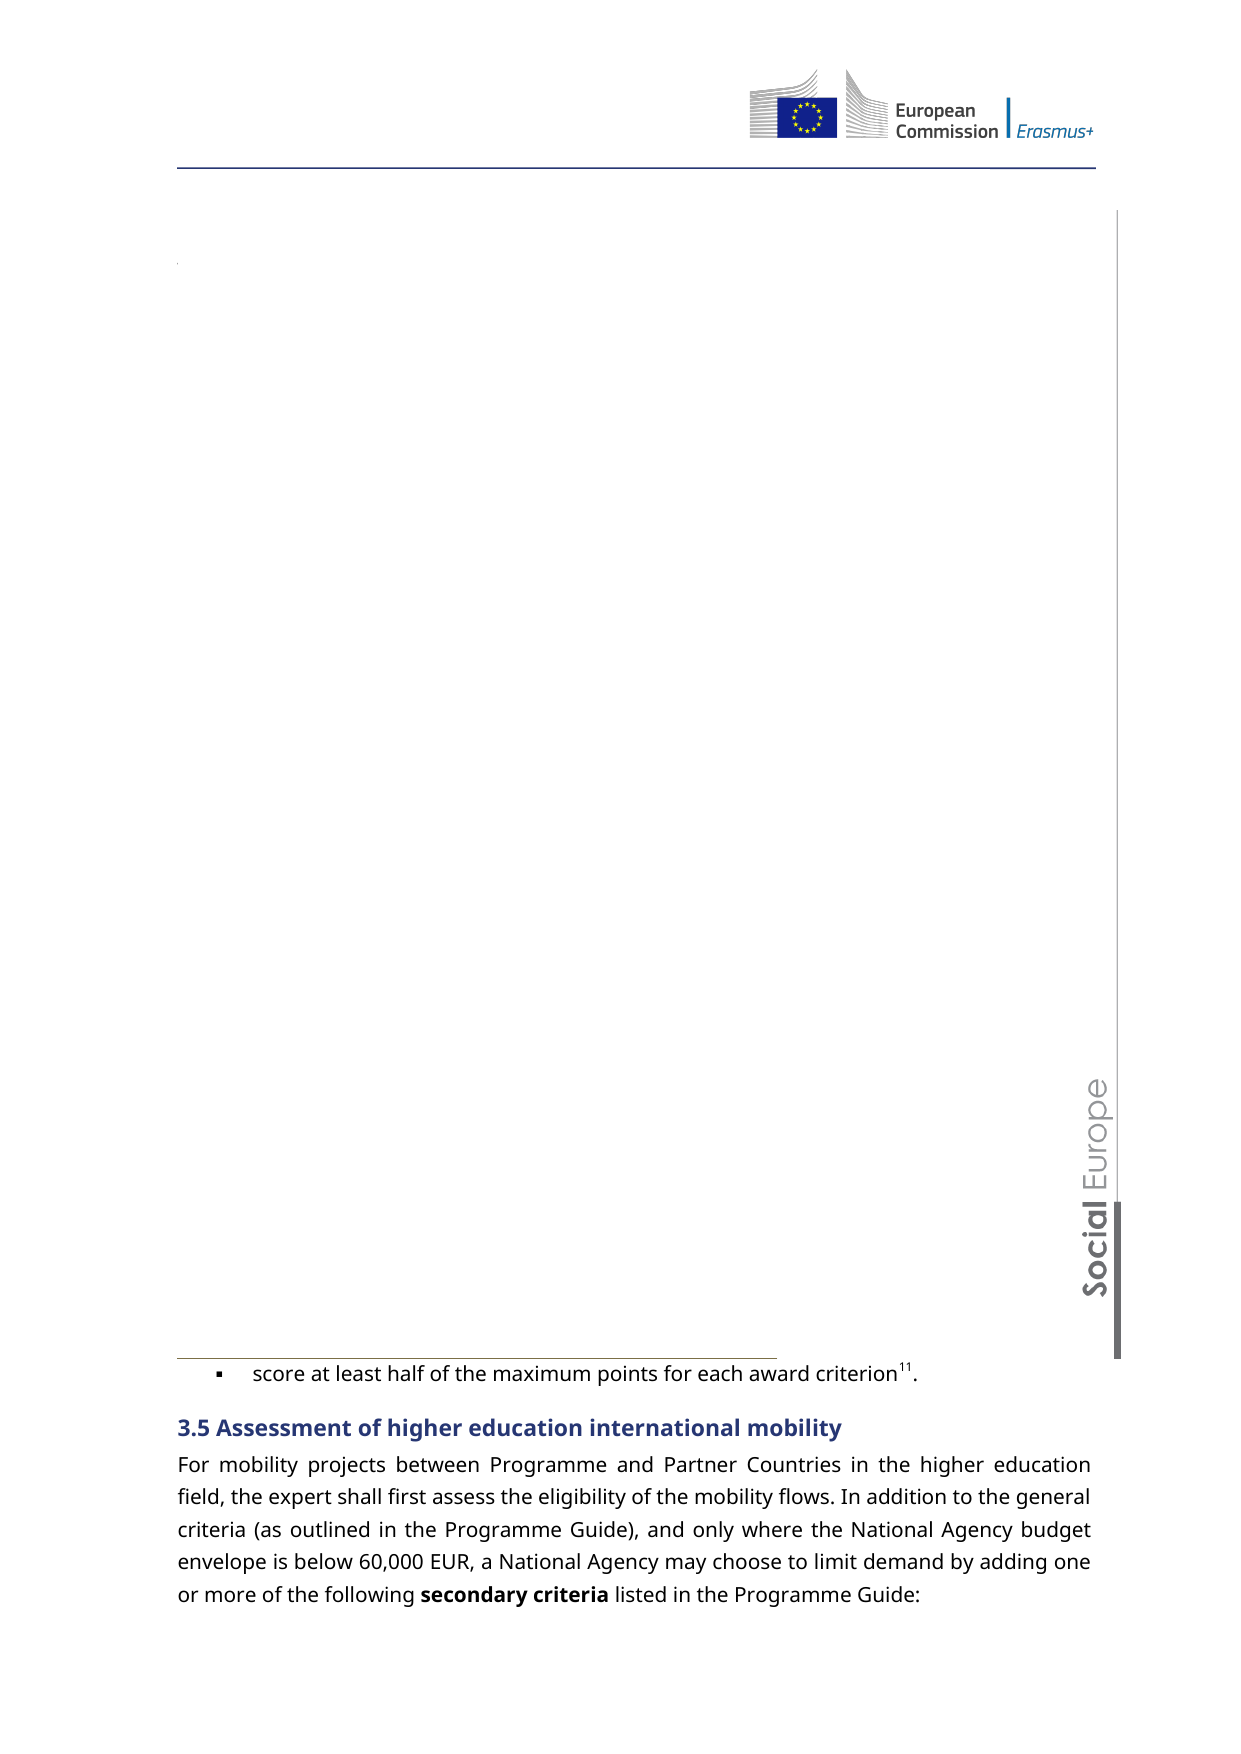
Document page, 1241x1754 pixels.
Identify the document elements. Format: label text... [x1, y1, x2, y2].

list score at least half of the maximum points for each award criterion. [215, 1359, 1092, 1387]
picture [749, 69, 1093, 142]
picture [177, 210, 1121, 1359]
text For mobility projects between Programme and Partner Countries in the higher education field, the expert shall first assess the eligibility of the mobility flows. In addition to the general criteria (as outlined in the Programme Guide), and only where the National Agency budget envelope is below 60,000 EUR, a National Agency may choose to limit demand by adding one or more of the following secondary criteria listed in the Programme Guide: [177, 1450, 1092, 1608]
subtitle 3.5 Assessment of higher education international mobility [177, 1412, 1092, 1443]
